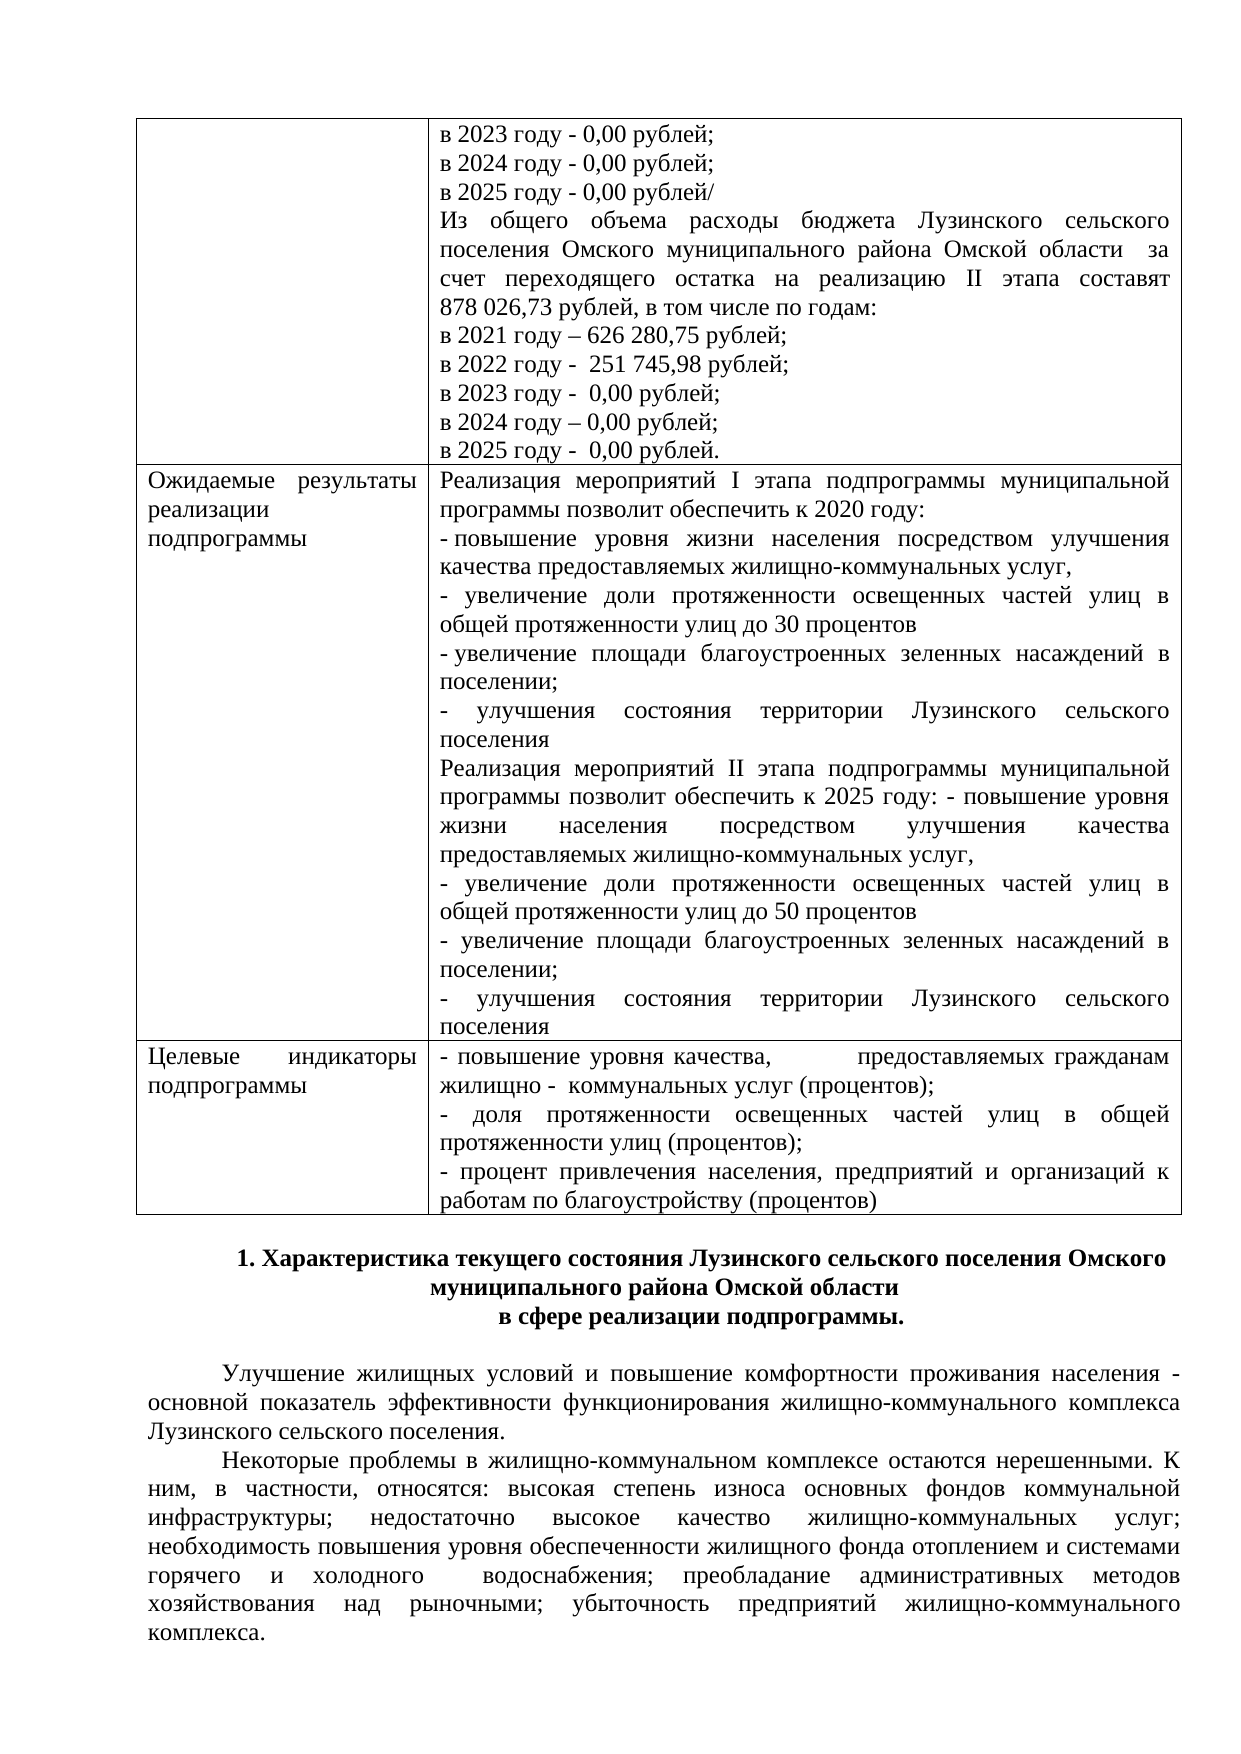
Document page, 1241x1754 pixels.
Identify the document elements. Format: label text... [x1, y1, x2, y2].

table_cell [429, 119, 1181, 464]
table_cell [137, 119, 428, 464]
text Некоторые проблемы в жилищно-коммунальном комплексе остаются нерешенными. К ним, в частности, относятся: высокая степень износа основных фондов коммунальной инфраструктуры; недостаточно высокое качество жилищно-коммунальных услуг; необходимость повышения уровня обеспеченности жилищного фонда отоплением и системами горячего и холодного водоснабжения; преобладание административных методов хозяйствования над рыночными; убыточность предприятий жилищно-коммунального комплекса. [148, 1445, 1181, 1646]
table_cell Реализация мероприятий I этапа подпрограммы муниципальной программы позволит обеспечить к 2020 году: - повышение уровня жизни населения посредством улучшения качества предоставляемых жилищно-коммунальных услуг, - увеличение доли протяженности освещенных частей улиц в общей протяженности улиц до 30 процентов - увеличение площади благоустроенных зеленных насаждений в поселении; - улучшения состояния территории Лузинского сельского поселения Реализация мероприятий II этапа подпрограммы муниципальной программы позволит обеспечить к 2025 году: - повышение уровня жизни населения посредством улучшения качества предоставляемых жилищно-коммунальных услуг, - увеличение доли протяженности освещенных частей улиц в общей протяженности улиц до 50 процентов - увеличение площади благоустроенных зеленных насаждений в поселении; - улучшения состояния территории Лузинского сельского поселения [429, 465, 1181, 1040]
table_cell Целевые индикаторы подпрограммы [137, 1041, 428, 1214]
text 1. Характеристика текущего состояния Лузинского сельского поселения Омского муниципального района Омской области [148, 1243, 1181, 1301]
text Улучшение жилищных условий и повышение комфортности проживания населения - основной показатель эффективности функционирования жилищно-коммунального комплекса Лузинского сельского поселения. [148, 1358, 1181, 1445]
text в сфере реализации подпрограммы. [148, 1301, 1181, 1330]
table_cell - повышение уровня качества, предоставляемых гражданам жилищно - коммунальных услуг (процентов); - доля протяженности освещенных частей улиц в общей протяженности улиц (процентов); - процент привлечения населения, предприятий и организаций к работам по благоустройству (процентов) [429, 1041, 1181, 1214]
table_cell Ожидаемые результаты реализации подпрограммы [137, 465, 428, 1040]
